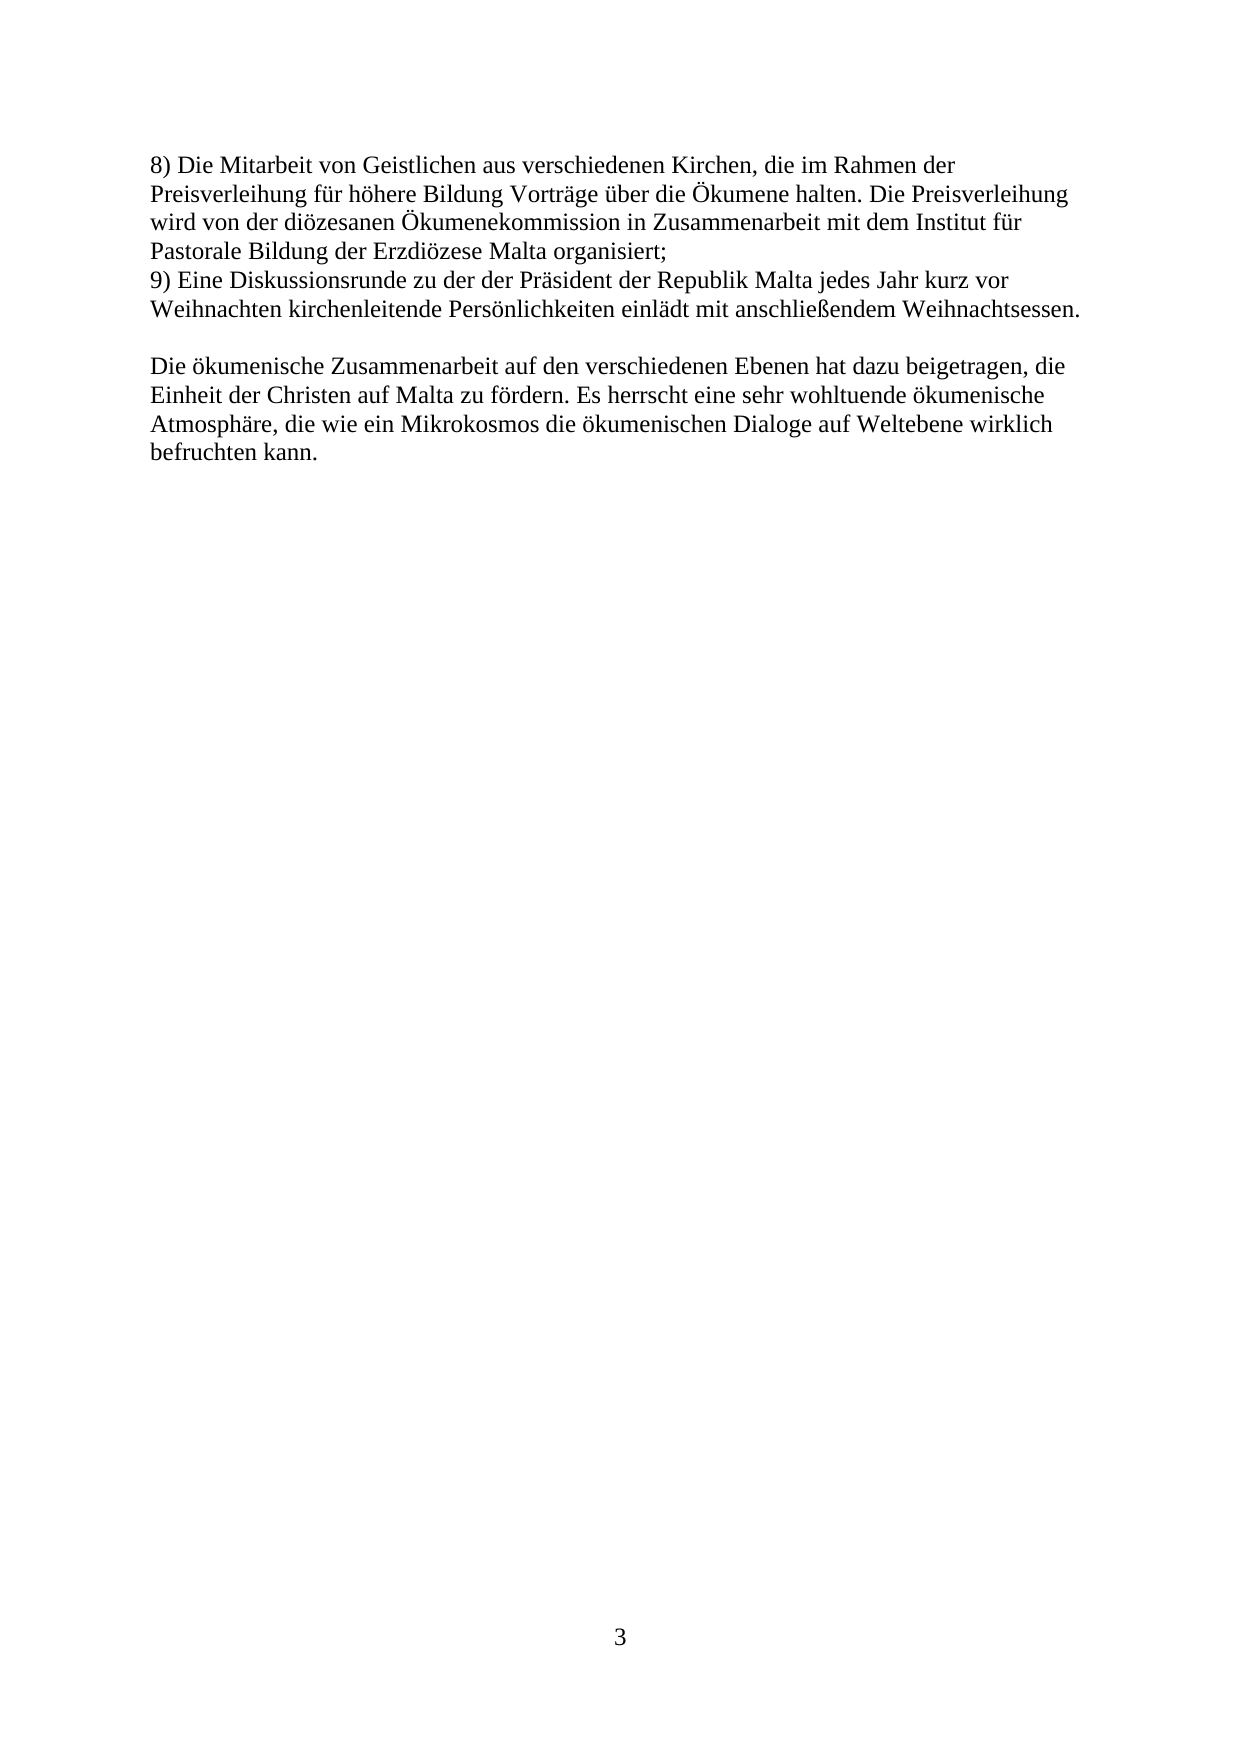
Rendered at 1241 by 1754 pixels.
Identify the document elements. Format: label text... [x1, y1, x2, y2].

text 9) Eine Diskussionsrunde zu der der Präsident der Republik Malta jedes Jahr kurz vor Weihnachten kirchenleitende Persönlichkeiten einlädt mit anschließendem Weihnachtsessen. [150, 265, 1090, 322]
text 8) Die Mitarbeit von Geistlichen aus verschiedenen Kirchen, die im Rahmen der Preisverleihung für höhere Bildung Vorträge über die Ökumene halten. Die Preisverleihung wird von der diözesanen Ökumenekommission in Zusammenarbeit mit dem Institut für Pastorale Bildung der Erzdiözese Malta organisiert; [150, 150, 1090, 265]
text Die ökumenische Zusammenarbeit auf den verschiedenen Ebenen hat dazu beigetragen, die Einheit der Christen auf Malta zu fördern. Es herrscht eine sehr wohltuende ökumenische Atmosphäre, die wie ein Mikrokosmos die ökumenischen Dialoge auf Weltebene wirklich befruchten kann. [150, 351, 1090, 466]
